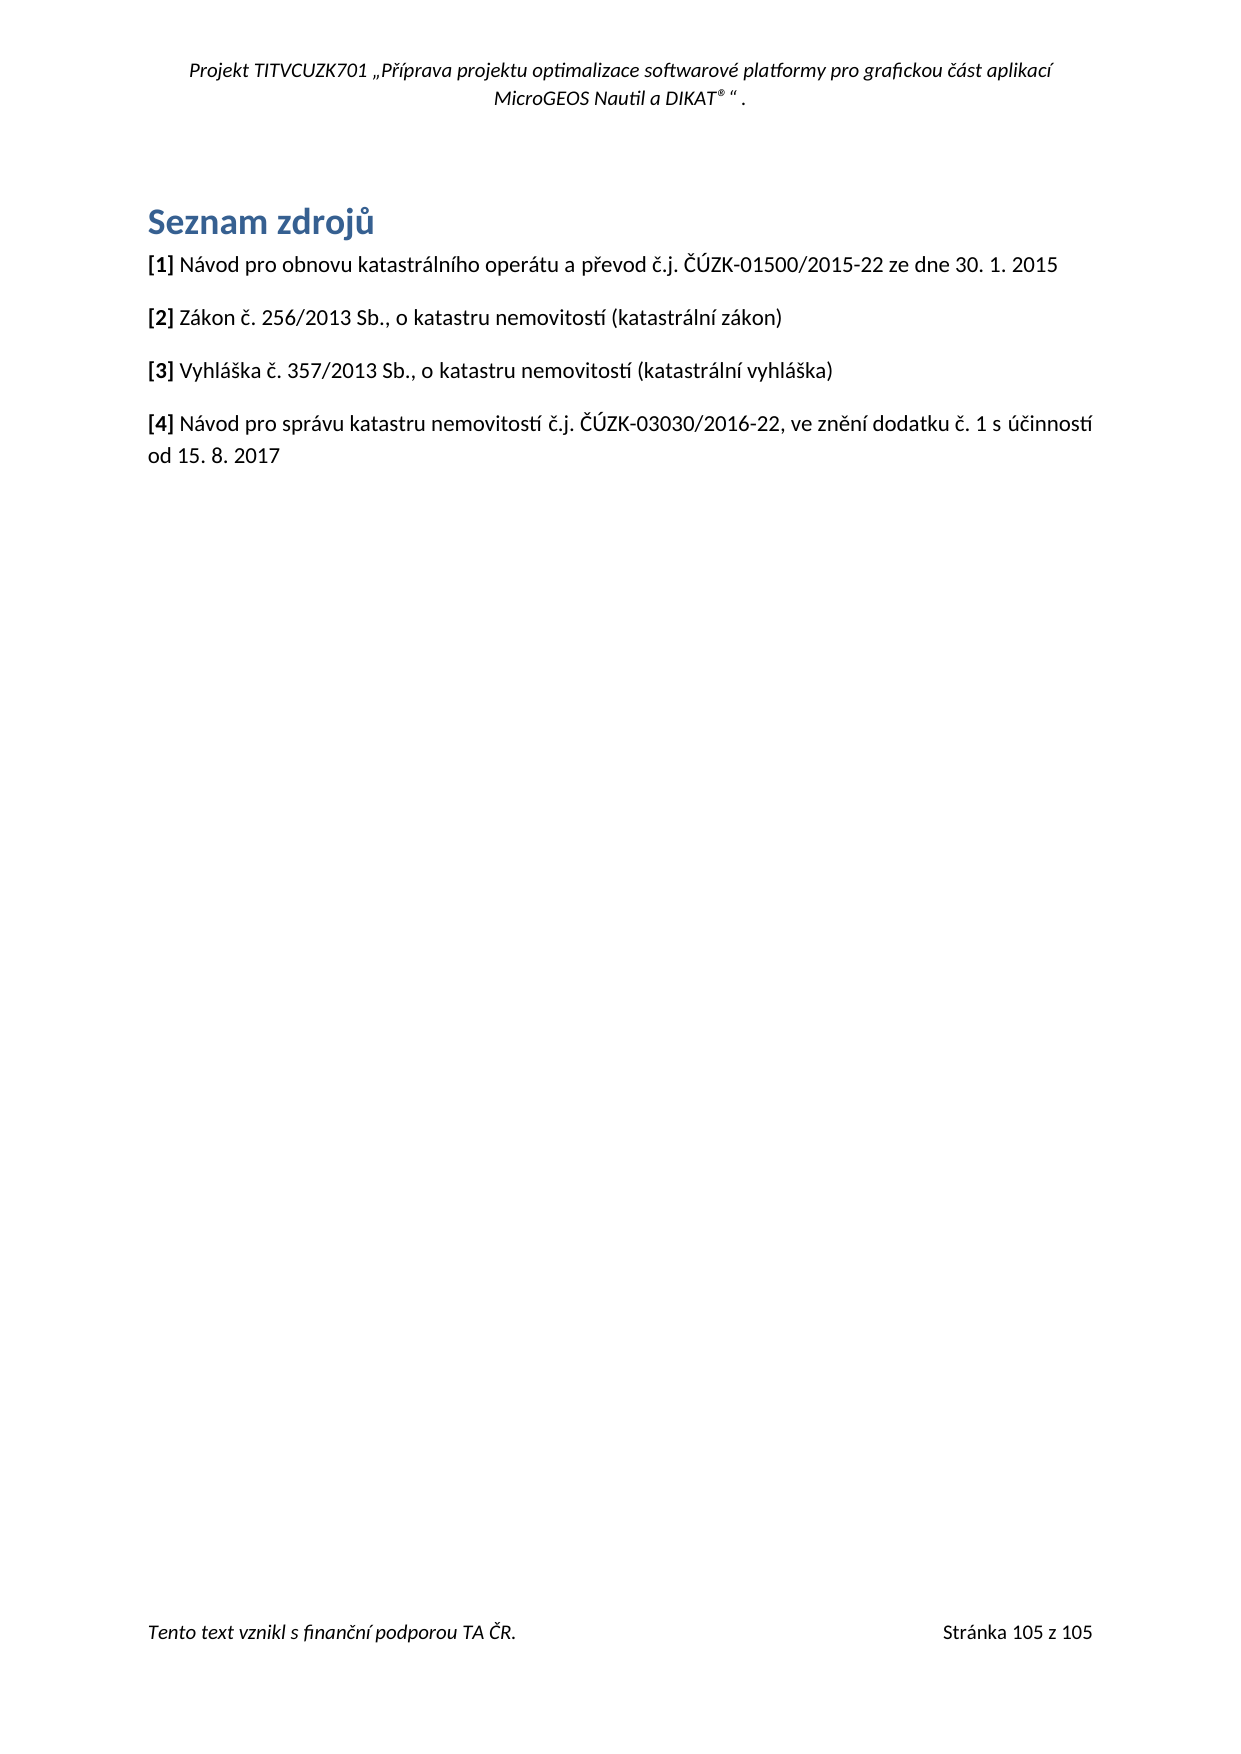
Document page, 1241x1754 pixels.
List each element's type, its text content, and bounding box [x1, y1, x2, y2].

text [3] Vyhláška č. 357/2013 Sb., o katastru nemovitostí (katastrální vyhláška) [148, 356, 1093, 384]
text [4] Návod pro správu katastru nemovitostí č.j. ČÚZK-03030/2016-22, ve znění dodatku č. 1 s účinností od 15. 8. 2017 [148, 409, 1093, 469]
subtitle Seznam zdrojů [148, 198, 1093, 243]
text [2] Zákon č. 256/2013 Sb., o katastru nemovitostí (katastrální zákon) [148, 303, 1093, 331]
text [1] Návod pro obnovu katastrálního operátu a převod č.j. ČÚZK-01500/2015-22 ze dne 30. 1. 2015 [148, 250, 1093, 278]
